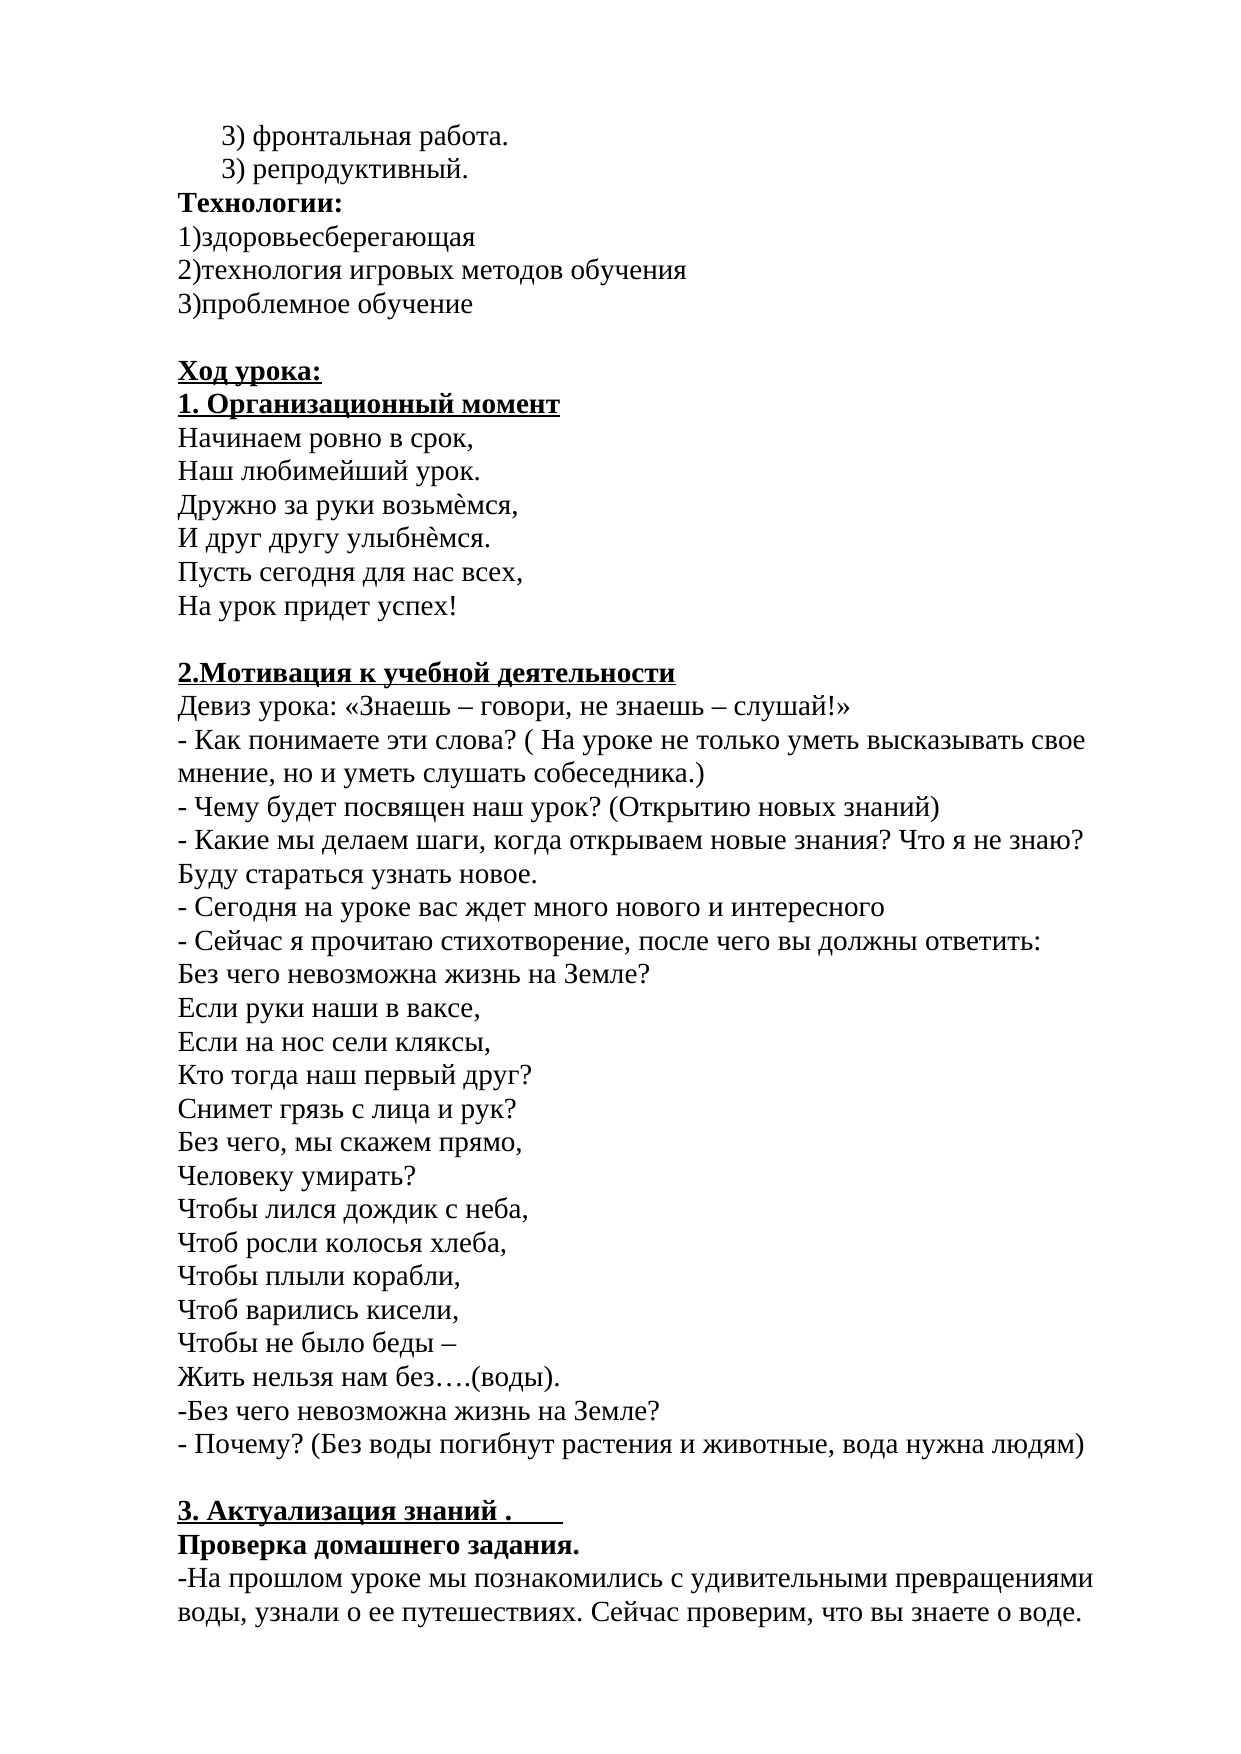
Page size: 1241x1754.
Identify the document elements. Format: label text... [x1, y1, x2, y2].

text Чтобы лился дождик с неба, [177, 1191, 1152, 1225]
text воды, узнали о ее путешествиях. Сейчас проверим, что вы знаете о воде. [177, 1594, 1152, 1627]
text Буду стараться узнать новое. [177, 856, 1152, 889]
text Проверка домашнего задания. [177, 1527, 1152, 1560]
text Пусть сегодня для нас всех, [177, 554, 1152, 588]
text Технологии: [177, 185, 1152, 219]
text - Сегодня на уроке вас ждет много нового и интересного [177, 889, 1152, 923]
text - Как понимаете эти слова? ( На уроке не только уметь высказывать свое мнение, но и уметь слушать собеседника.) [177, 722, 1152, 789]
text Если руки наши в ваксе, [177, 990, 1152, 1024]
text Снимет грязь с лица и рук? [177, 1091, 1152, 1124]
text - Почему? (Без воды погибнут растения и животные, вода нужна людям) [177, 1426, 1152, 1460]
text 2)технология игровых методов обучения [177, 252, 1152, 286]
text - Какие мы делаем шаги, когда открываем новые знания? Что я не знаю? [177, 822, 1152, 856]
text -На прошлом уроке мы познакомились с удивительными превращениями [177, 1560, 1152, 1594]
text -Без чего невозможна жизнь на Земле? [177, 1393, 1152, 1426]
text 1)здоровьесберегающая [177, 219, 1152, 252]
text Начинаем ровно в срок, [177, 420, 1152, 453]
text Девиз урока: «Знаешь – говори, не знаешь – слушай!» [177, 688, 1152, 722]
text Чтобы плыли корабли, [177, 1258, 1152, 1292]
text Жить нельзя нам без….(воды). [177, 1359, 1152, 1393]
text Без чего, мы скажем прямо, [177, 1124, 1152, 1158]
text Кто тогда наш первый друг? [177, 1057, 1152, 1091]
text Наш любимейший урок. [177, 453, 1152, 487]
text Ход урока: [177, 353, 1152, 386]
text 2.Мотивация к учебной деятельности [177, 655, 1152, 688]
text - Чему будет посвящен наш урок? (Открытию новых знаний) [177, 789, 1152, 822]
text 3) фронтальная работа. [177, 118, 1152, 152]
text Чтоб росли колосья хлеба, [177, 1225, 1152, 1258]
text На урок придет успех! [177, 588, 1152, 621]
text 3)проблемное обучение [177, 286, 1152, 319]
text Без чего невозможна жизнь на Земле? [177, 957, 1152, 990]
text 1. Организационный момент [177, 386, 1152, 420]
text 3) репродуктивный. [177, 152, 1152, 185]
text Если на нос сели кляксы, [177, 1024, 1152, 1057]
text 3. Актуализация знаний . [177, 1493, 1152, 1527]
text Чтобы не было беды – [177, 1326, 1152, 1359]
text Человеку умирать? [177, 1158, 1152, 1191]
text Чтоб варились кисели, [177, 1292, 1152, 1326]
text Дружно за руки возьмѐмся, [177, 487, 1152, 521]
text - Сейчас я прочитаю стихотворение, после чего вы должны ответить: [177, 923, 1152, 957]
text И друг другу улыбнѐмся. [177, 521, 1152, 554]
